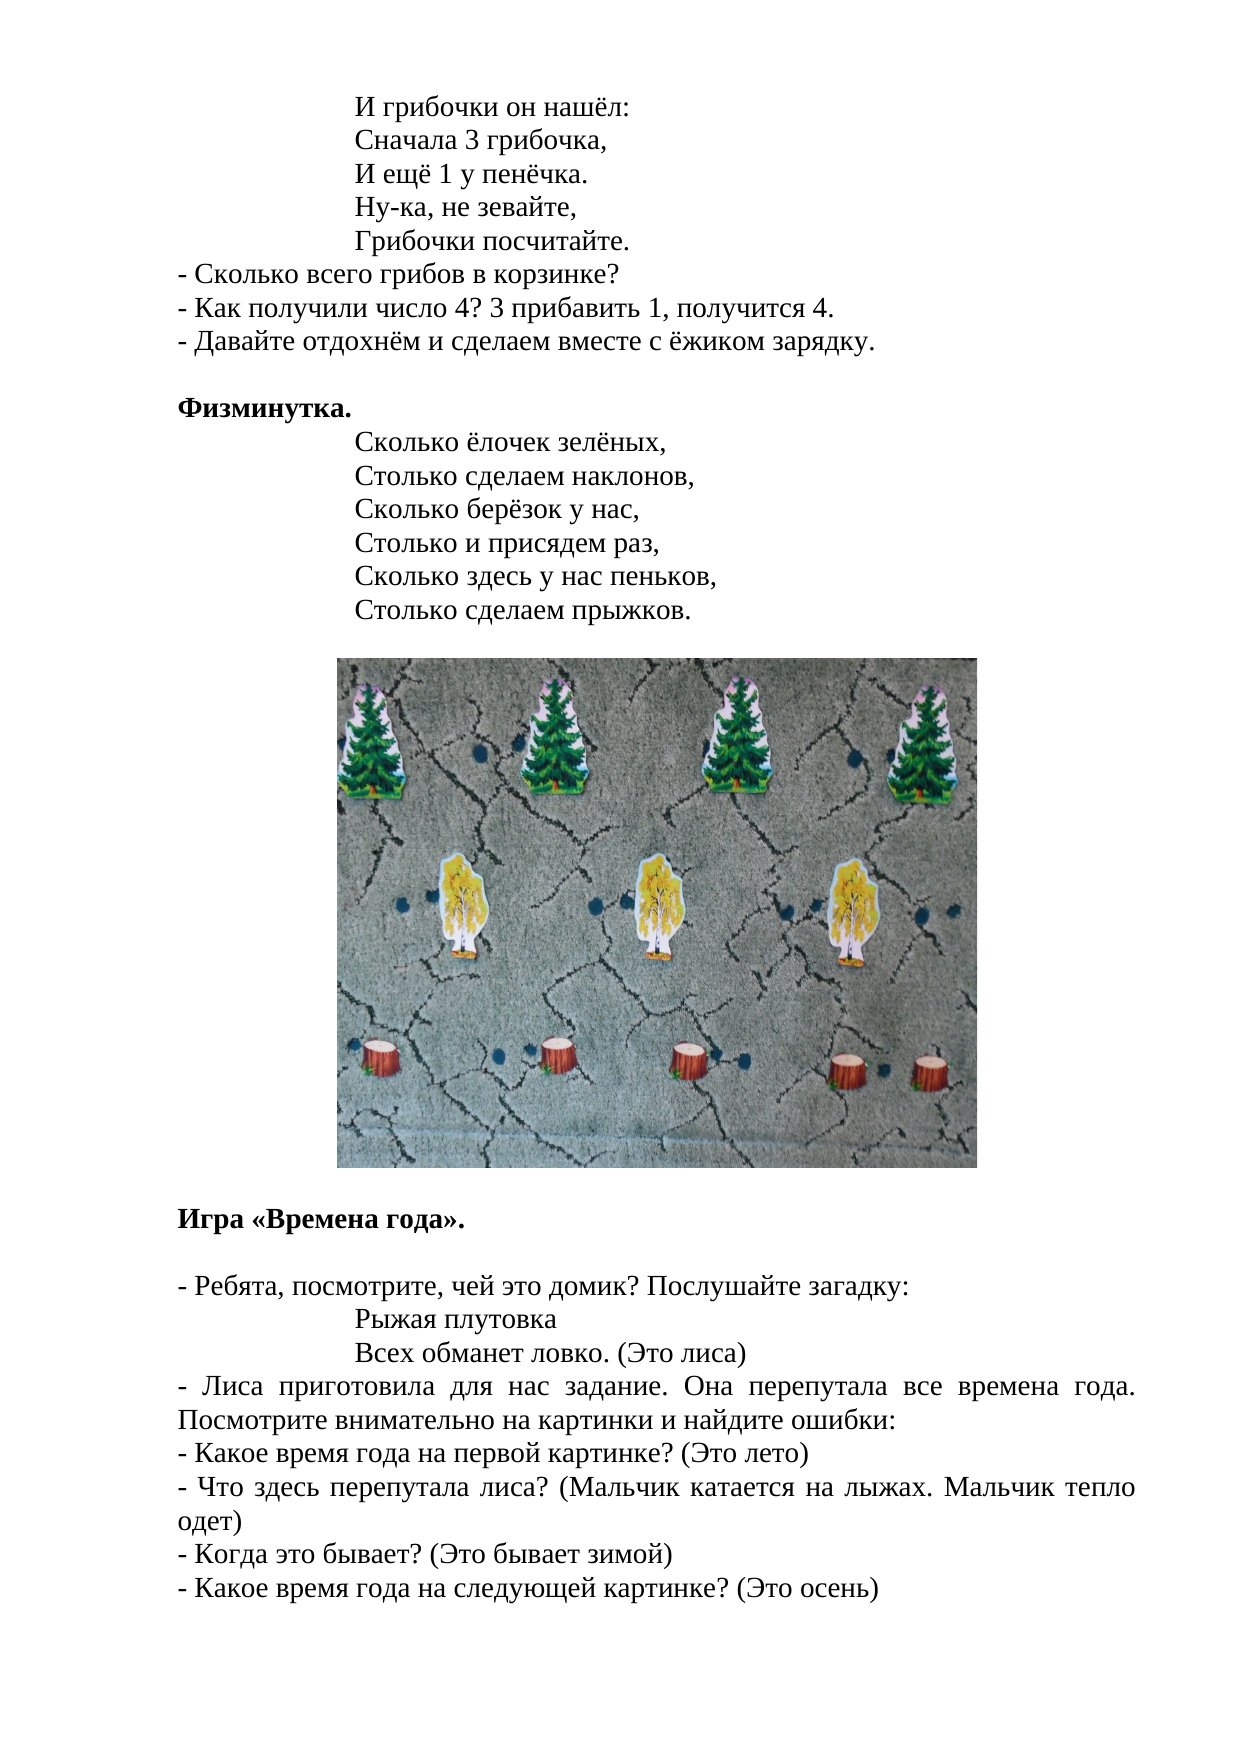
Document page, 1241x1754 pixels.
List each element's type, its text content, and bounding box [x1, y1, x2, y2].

text Сколько берёзок у нас, [354, 491, 1137, 525]
text Всех обманет ловко. (Это лиса) [354, 1335, 1137, 1368]
text - Что здесь перепутала лиса? (Мальчик катается на лыжах. Мальчик тепло одет) [177, 1469, 1137, 1536]
text Рыжая плутовка [354, 1301, 1137, 1335]
text - Какое время года на следующей картинке? (Это осень) [177, 1570, 1137, 1603]
picture [337, 658, 978, 1168]
text Физминутка. [177, 391, 1137, 424]
text - Когда это бывает? (Это бывает зимой) [177, 1536, 1137, 1570]
text Сначала 3 грибочка, [354, 122, 1137, 156]
text И грибочки он нашёл: [354, 89, 1137, 122]
text Столько и присядем раз, [354, 525, 1137, 558]
text - Ребята, посмотрите, чей это домик? Послушайте загадку: [177, 1268, 1137, 1301]
text Игра «Времена года». [177, 1201, 1137, 1234]
text - Лиса приготовила для нас задание. Она перепутала все времена года. Посмотрите внимательно на картинки и найдите ошибки: [177, 1368, 1137, 1436]
text - Сколько всего грибов в корзинке? [177, 256, 1137, 290]
text Столько сделаем наклонов, [354, 458, 1137, 491]
text - Как получили число 4? 3 прибавить 1, получится 4. [177, 290, 1137, 323]
text Сколько ёлочек зелёных, [354, 424, 1137, 458]
text Сколько здесь у нас пеньков, [354, 558, 1137, 592]
text Ну-ка, не зевайте, [354, 189, 1137, 223]
text И ещё 1 у пенёчка. [354, 156, 1137, 189]
text - Давайте отдохнём и сделаем вместе с ёжиком зарядку. [177, 323, 1137, 357]
text Столько сделаем прыжков. [354, 592, 1137, 625]
text Грибочки посчитайте. [354, 223, 1137, 256]
text - Какое время года на первой картинке? (Это лето) [177, 1436, 1137, 1469]
